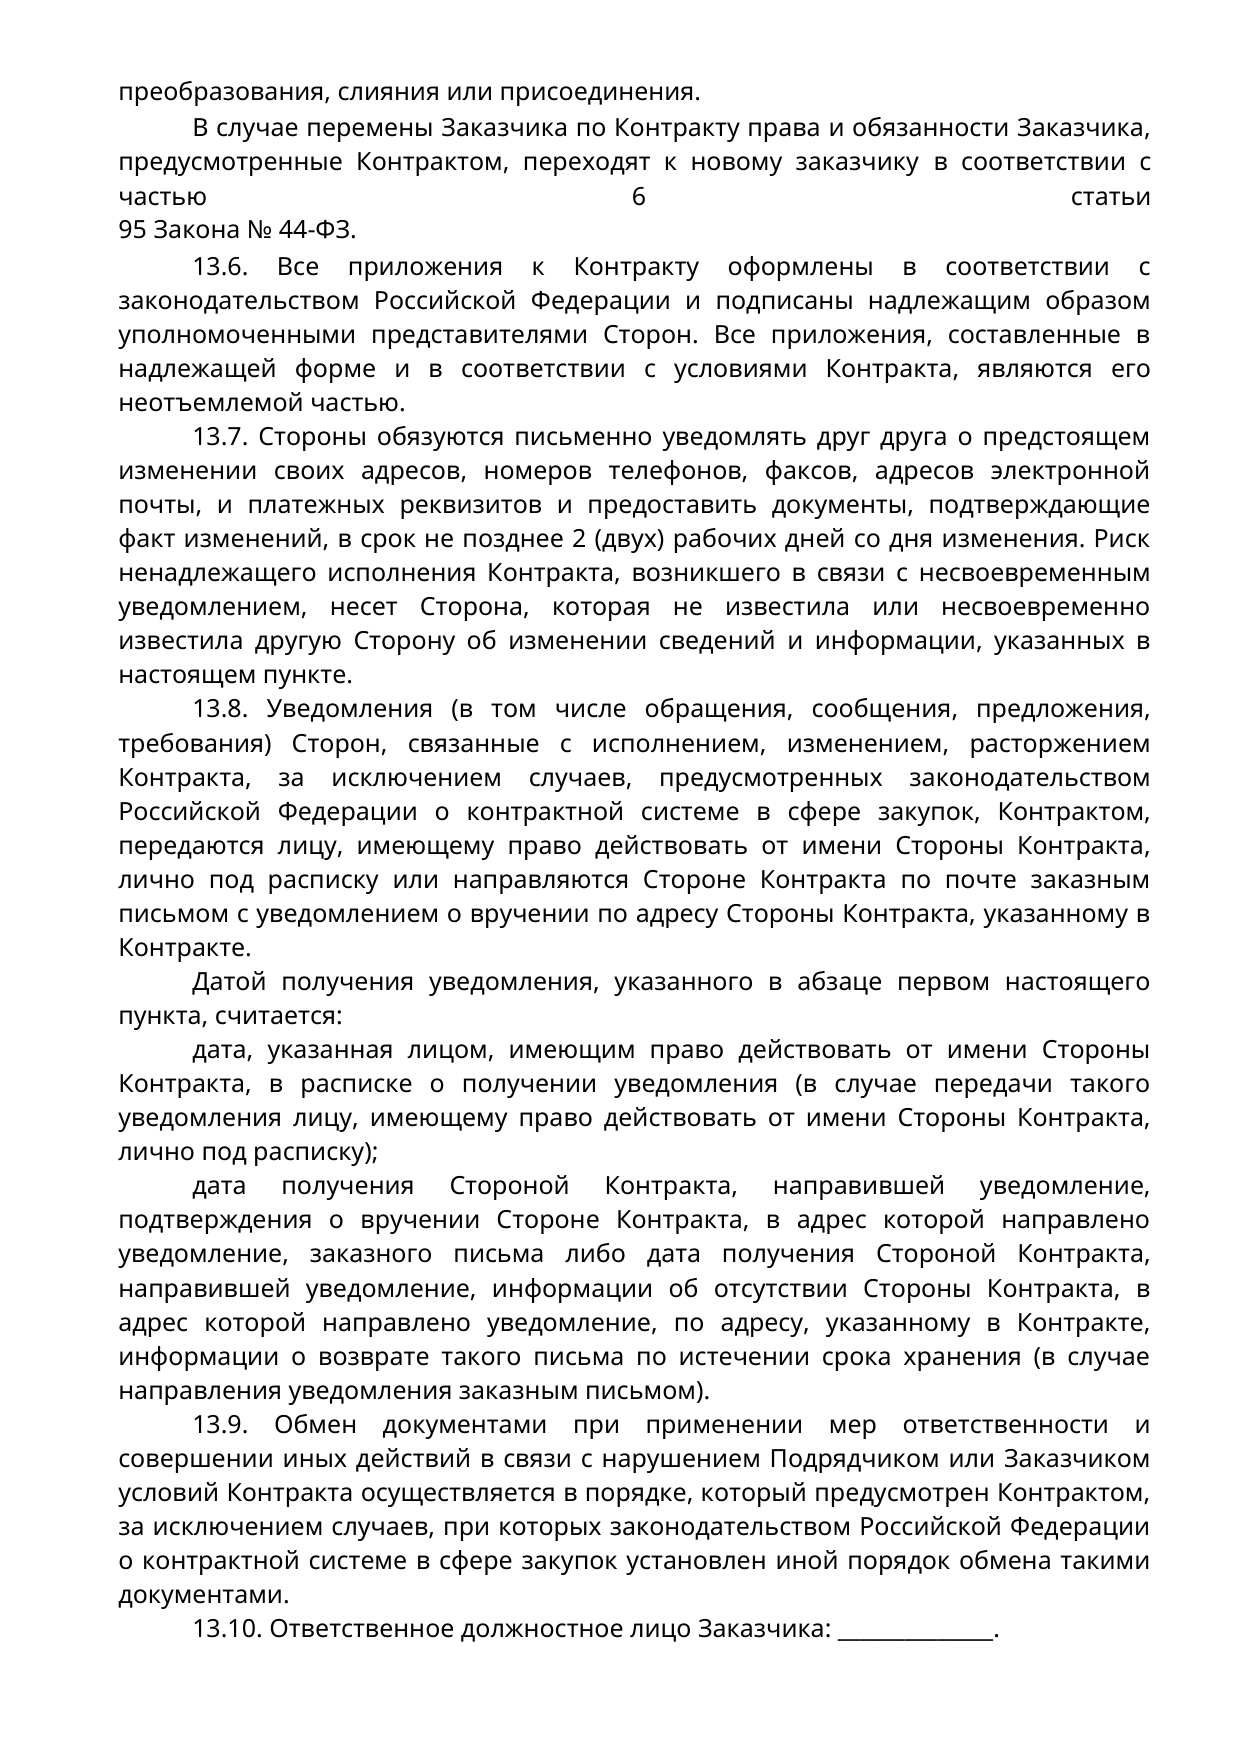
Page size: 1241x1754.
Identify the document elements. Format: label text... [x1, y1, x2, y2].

text 13.10. Ответственное должностное лицо Заказчика: ______________. [118, 1611, 1152, 1645]
text 13.8. Уведомления (в том числе обращения, сообщения, предложения, требования) Сторон, связанные с исполнением, изменением, расторжением Контракта, за исключением случаев, предусмотренных законодательством Российской Федерации о контрактной системе в сфере закупок, Контрактом, передаются лицу, имеющему право действовать от имени Стороны Контракта, лично под расписку или направляются Стороне Контракта по почте заказным письмом с уведомлением о вручении по адресу Стороны Контракта, указанному в Контракте. [118, 691, 1152, 964]
text дата получения Стороной Контракта, направившей уведомление, подтверждения о вручении Стороне Контракта, в адрес которой направлено уведомление, заказного письма либо дата получения Стороной Контракта, направившей уведомление, информации об отсутствии Стороны Контракта, в адрес которой направлено уведомление, по адресу, указанному в Контракте, информации о возврате такого письма по истечении срока хранения (в случае направления уведомления заказным письмом). [118, 1168, 1152, 1406]
text дата, указанная лицом, имеющим право действовать от имени Стороны Контракта, в расписке о получении уведомления (в случае передачи такого уведомления лицу, имеющему право действовать от имени Стороны Контракта, лично под расписку); [118, 1032, 1152, 1168]
text 13.6. Все приложения к Контракту оформлены в соответствии с законодательством Российской Федерации и подписаны надлежащим образом уполномоченными представителями Сторон. Все приложения, составленные в надлежащей форме и в соответствии с условиями Контракта, являются его неотъемлемой частью. [118, 248, 1152, 419]
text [118, 74, 1152, 110]
text 13.7. Стороны обязуются письменно уведомлять друг друга о предстоящем изменении своих адресов, номеров телефонов, факсов, адресов электронной почты, и платежных реквизитов и предоставить документы, подтверждающие факт изменений, в срок не позднее 2 (двух) рабочих дней со дня изменения. Риск ненадлежащего исполнения Контракта, возникшего в связи с несвоевременным уведомлением, несет Сторона, которая не известила или несвоевременно известила другую Сторону об изменении сведений и информации, указанных в настоящем пункте. [118, 419, 1152, 691]
text Датой получения уведомления, указанного в абзаце первом настоящего пункта, считается: [118, 964, 1152, 1032]
text В случае перемены Заказчика по Контракту права и обязанности Заказчика, предусмотренные Контрактом, переходят к новому заказчику в соответствии с частью 6 статьи 95 Закона № 44-ФЗ. [118, 110, 1152, 248]
text 13.9. Обмен документами при применении мер ответственности и совершении иных действий в связи с нарушением Подрядчиком или Заказчиком условий Контракта осуществляется в порядке, который предусмотрен Контрактом, за исключением случаев, при которых законодательством Российской Федерации о контрактной системе в сфере закупок установлен иной порядок обмена такими документами. [118, 1406, 1152, 1611]
